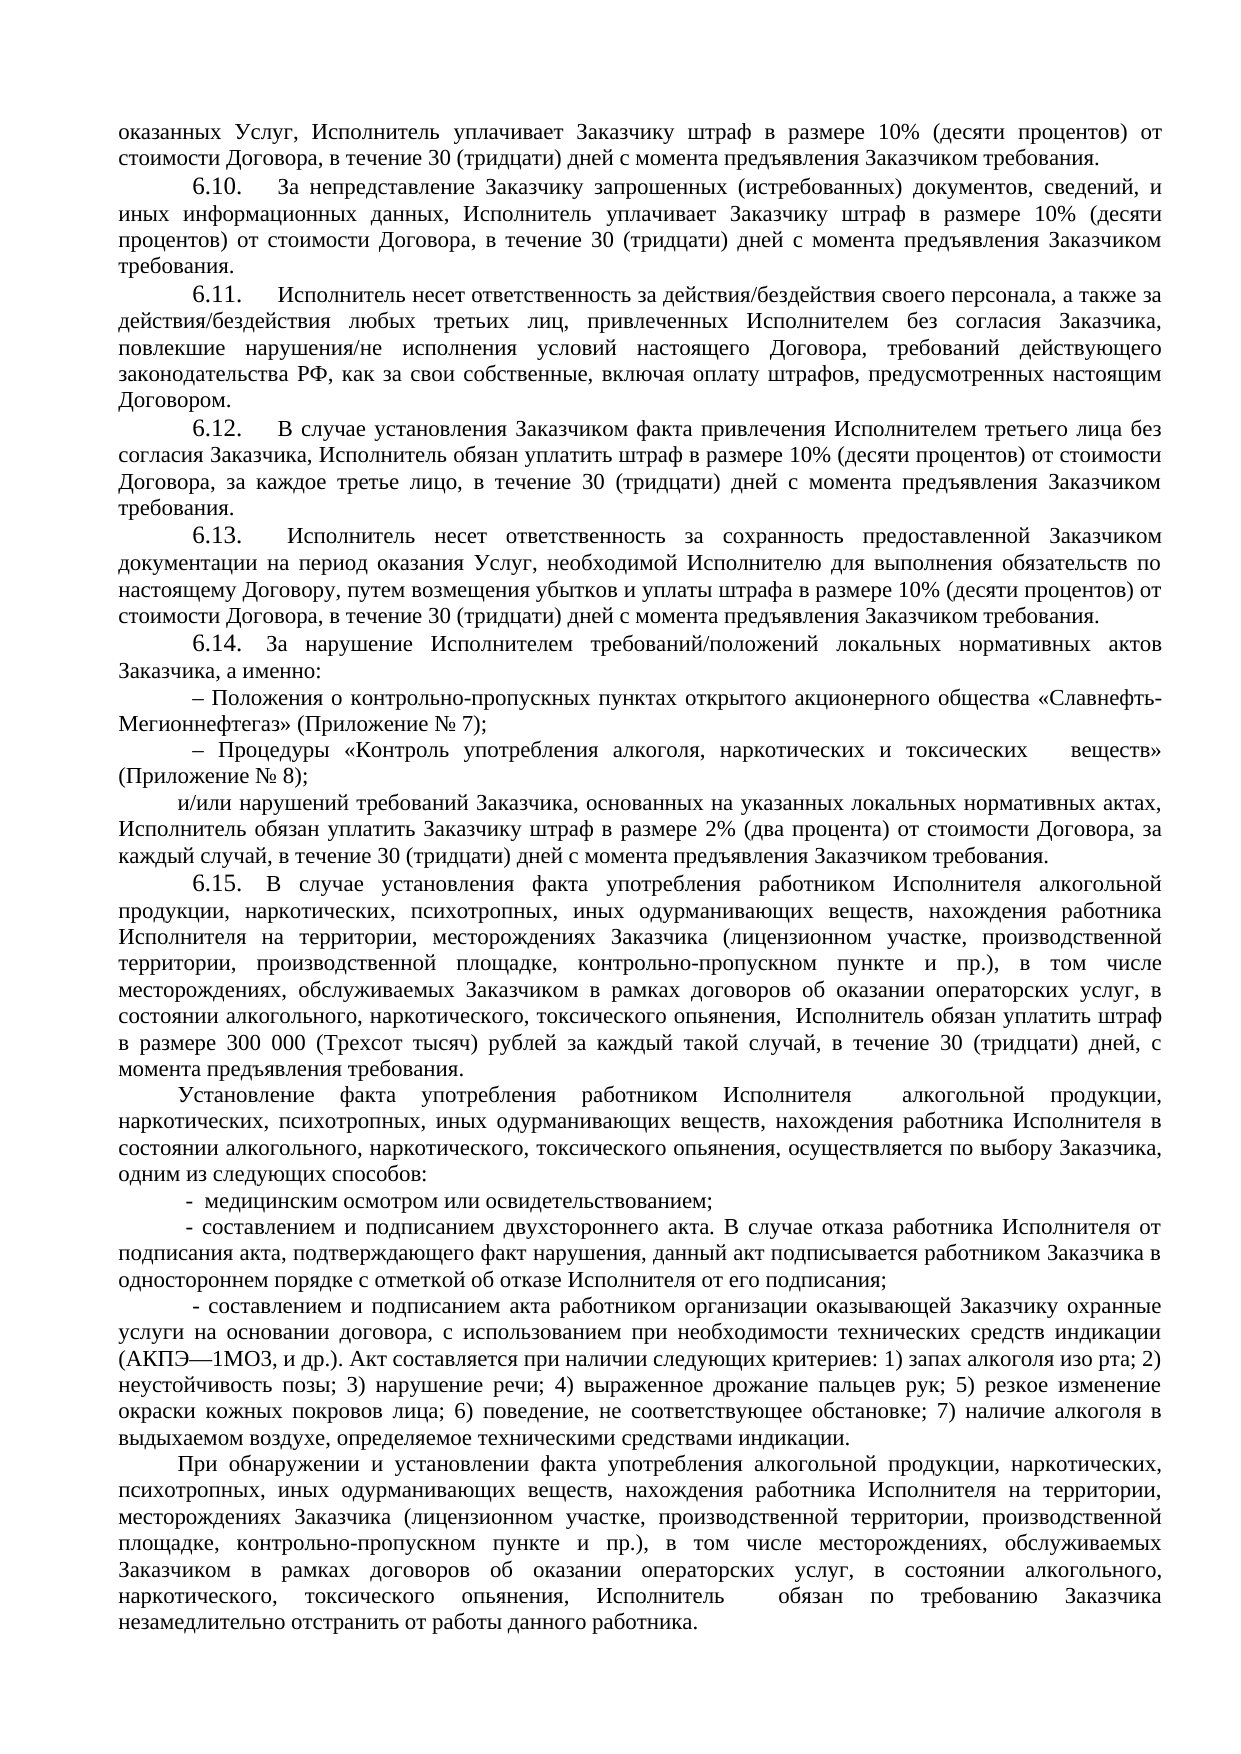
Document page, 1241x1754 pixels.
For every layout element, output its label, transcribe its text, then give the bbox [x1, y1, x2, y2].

text При обнаружении и установлении факта употребления алкогольной продукции, наркотических, психотропных, иных одурманивающих веществ, нахождения работника Исполнителя на территории, месторождениях Заказчика (лицензионном участке, производственной территории, производственной площадке, контрольно-пропускном пункте и пр.), в том числе месторождениях, обслуживаемых Заказчиком в рамках договоров об оказании операторских услуг, в состоянии алкогольного, наркотического, токсического опьянения, Исполнитель обязан по требованию Заказчика незамедлительно отстранить от работы данного работника. [118, 1450, 1163, 1635]
list В случае установления факта употребления работником Исполнителя алкогольной продукции, наркотических, психотропных, иных одурманивающих веществ, нахождения работника Исполнителя на территории, месторождениях Заказчика (лицензионном участке, производственной территории, производственной площадке, контрольно-пропускном пункте и пр.), в том числе месторождениях, обслуживаемых Заказчиком в рамках договоров об оказании операторских услуг, в состоянии алкогольного, наркотического, токсического опьянения, Исполнитель обязан уплатить штраф в размере 300 000 (Трехсот тысяч) рублей за каждый такой случай, в течение 30 (тридцати) дней, с момента предъявления требования. [118, 868, 1163, 1081]
text и/или нарушений требований Заказчика, основанных на указанных локальных нормативных актах, Исполнитель обязан уплатить Заказчику штраф в размере 2% (два процента) от стоимости Договора, за каждый случай, в течение 30 (тридцати) дней с момента предъявления Заказчиком требования. [118, 789, 1163, 868]
list За нарушение Исполнителем требований/положений локальных нормативных актов Заказчика, а именно: [118, 628, 1163, 683]
text – Процедуры «Контроль употребления алкоголя, наркотических и токсических веществ» (Приложение № 8); [118, 736, 1163, 789]
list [118, 118, 1163, 171]
list Исполнитель несет ответственность за сохранность предоставленной Заказчиком документации на период оказания Услуг, необходимой Исполнителю для выполнения обязательств по настоящему Договору, путем возмещения убытков и уплаты штрафа в размере 10% (десяти процентов) от стоимости Договора, в течение 30 (тридцати) дней с момента предъявления Заказчиком требования. [118, 521, 1163, 628]
list В случае установления Заказчиком факта привлечения Исполнителем третьего лица без согласия Заказчика, Исполнитель обязан уплатить штраф в размере 10% (десяти процентов) от стоимости Договора, за каждое третье лицо, в течение 30 (тридцати) дней с момента предъявления Заказчиком требования. [118, 413, 1163, 521]
text – Положения о контрольно-пропускных пунктах открытого акционерного общества «Славнефть-Мегионнефтегаз» (Приложение № 7); [118, 683, 1163, 736]
text - медицинским осмотром или освидетельствованием; [185, 1187, 1163, 1213]
list За непредставление Заказчику запрошенных (истребованных) документов, сведений, и иных информационных данных, Исполнитель уплачивает Заказчику штраф в размере 10% (десяти процентов) от стоимости Договора, в течение 30 (тридцати) дней с момента предъявления Заказчиком требования. [118, 171, 1163, 279]
list Исполнитель несет ответственность за действия/бездействия своего персонала, а также за действия/бездействия любых третьих лиц, привлеченных Исполнителем без согласия Заказчика, повлекшие нарушения/не исполнения условий настоящего Договора, требований действующего законодательства РФ, как за свои собственные, включая оплату штрафов, предусмотренных настоящим Договором. [118, 279, 1163, 413]
text - составлением и подписанием акта работником организации оказывающей Заказчику охранные услуги на основании договора, с использованием при необходимости технических средств индикации (АКПЭ—1МО3, и др.). Акт составляется при наличии следующих критериев: 1) запах алкоголя изо рта; 2) неустойчивость позы; 3) нарушение речи; 4) выраженное дрожание пальцев рук; 5) резкое изменение окраски кожных покровов лица; 6) поведение, не соответствующее обстановке; 7) наличие алкоголя в выдыхаемом воздухе, определяемое техническими средствами индикации. [118, 1292, 1163, 1450]
text - составлением и подписанием двухстороннего акта. В случае отказа работника Исполнителя от подписания акта, подтверждающего факт нарушения, данный акт подписывается работником Заказчика в одностороннем порядке с отметкой об отказе Исполнителя от его подписания; [118, 1213, 1163, 1292]
text Установление факта употребления работником Исполнителя алкогольной продукции, наркотических, психотропных, иных одурманивающих веществ, нахождения работника Исполнителя в состоянии алкогольного, наркотического, токсического опьянения, осуществляется по выбору Заказчика, одним из следующих способов: [118, 1081, 1163, 1187]
